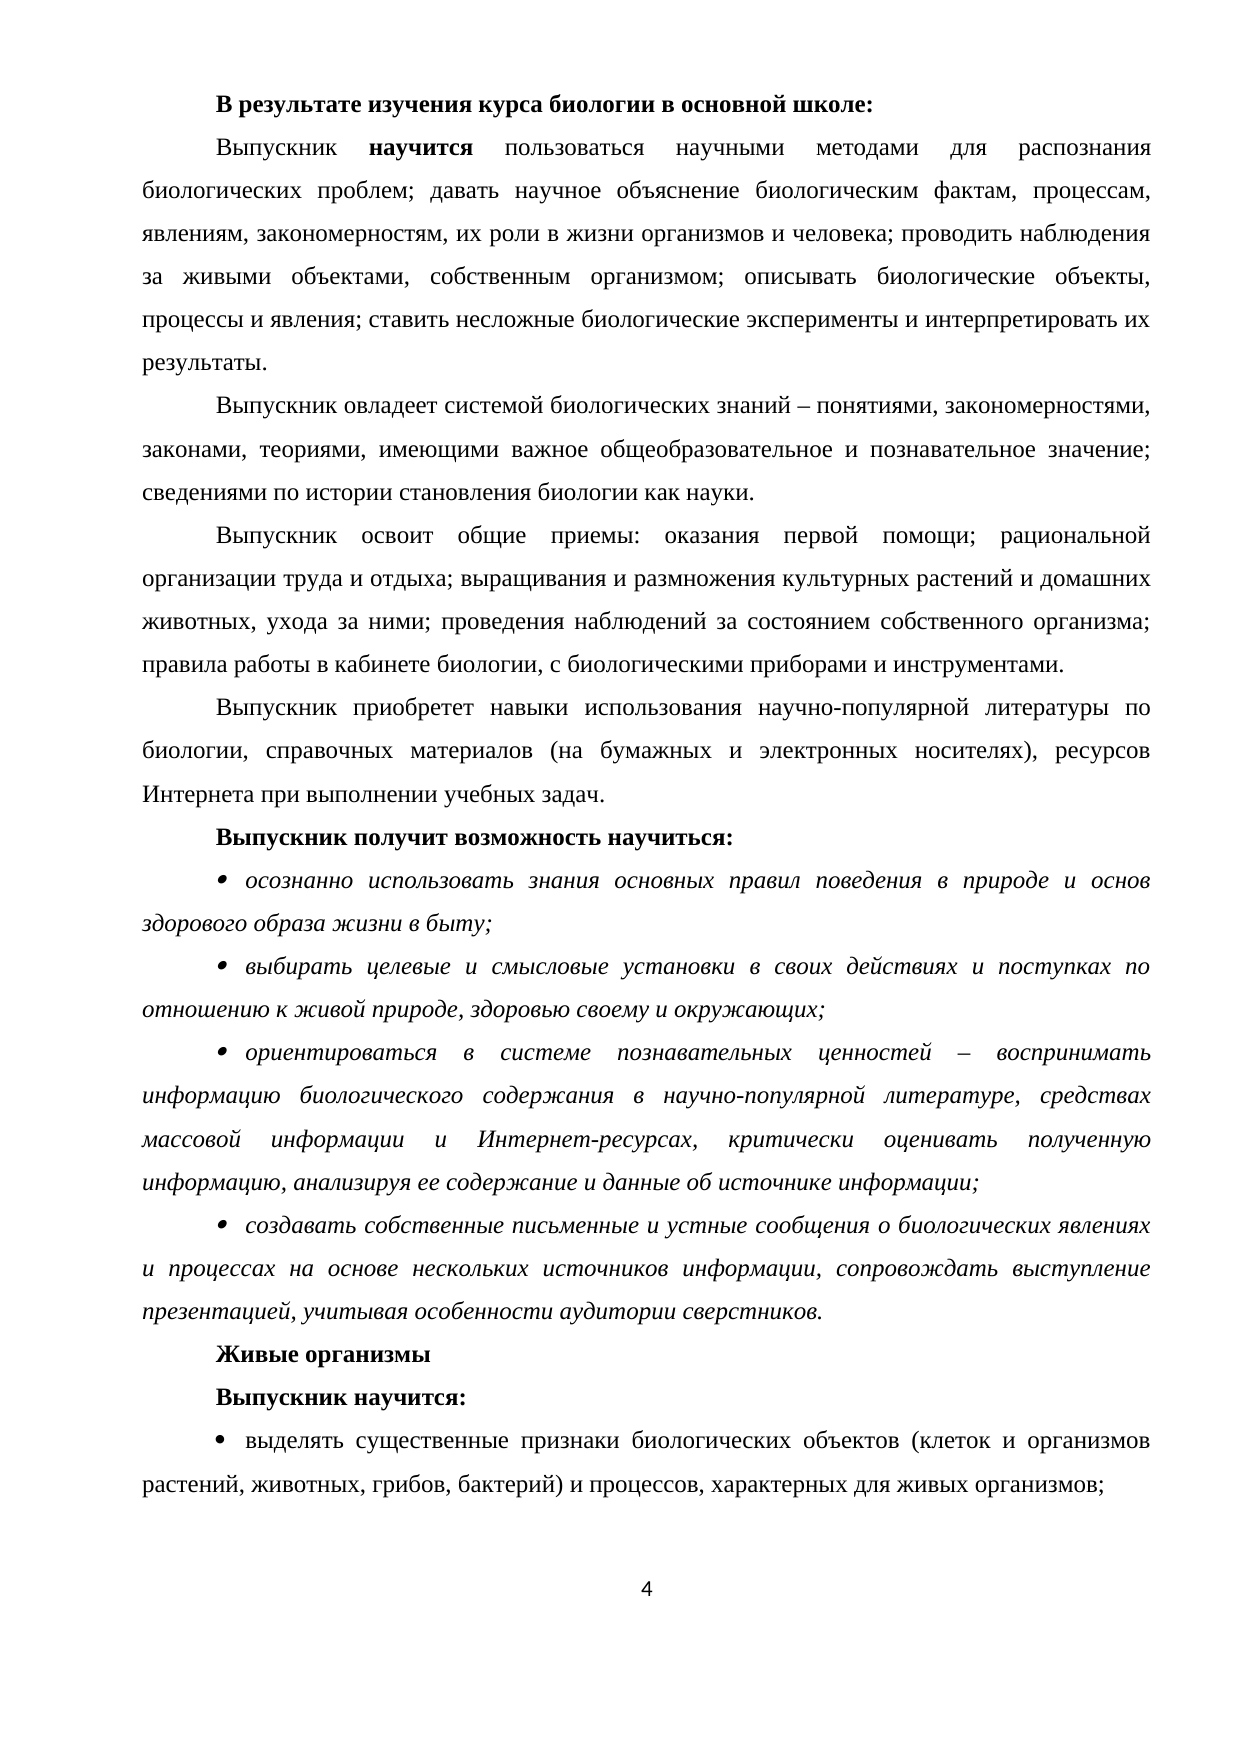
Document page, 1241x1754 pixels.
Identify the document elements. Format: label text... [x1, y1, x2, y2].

list осознанно использовать знания основных правил поведения в природе и основ здорового образа жизни в быту; [142, 865, 1152, 937]
list создавать собственные письменные и устные сообщения о биологических явлениях и процессах на основе нескольких источников информации, сопровождать выступление презентацией, учитывая особенности аудитории сверстников. [142, 1210, 1152, 1325]
text В результате изучения курса биологии в основной школе: [142, 89, 1152, 117]
text Выпускник научится: [142, 1382, 1152, 1411]
text Выпускник получит возможность научиться: [142, 822, 1152, 851]
text Выпускник приобретет навыки использования научно-популярной литературы по биологии, справочных материалов (на бумажных и электронных носителях), ресурсов Интернета при выполнении учебных задач. [142, 692, 1152, 807]
text Выпускник научится пользоваться научными методами для распознания биологических проблем; давать научное объяснение биологическим фактам, процессам, явлениям, закономерностям, их роли в жизни организмов и человека; проводить наблюдения за живыми объектами, собственным организмом; описывать биологические объекты, процессы и явления; ставить несложные биологические эксперименты и интерпретировать их результаты. [142, 132, 1152, 376]
text Выпускник овладеет системой биологических знаний – понятиями, закономерностями, законами, теориями, имеющими важное общеобразовательное и познавательное значение; сведениями по истории становления биологии как науки. [142, 391, 1152, 506]
text Выпускник освоит общие приемы: оказания первой помощи; рациональной организации труда и отдыха; выращивания и размножения культурных растений и домашних животных, ухода за ними; проведения наблюдений за состоянием собственного организма; правила работы в кабинете биологии, с биологическими приборами и инструментами. [142, 520, 1152, 678]
list выбирать целевые и смысловые установки в своих действиях и поступках по отношению к живой природе, здоровью своему и окружающих; [142, 951, 1152, 1023]
text Живые организмы [142, 1339, 1152, 1368]
list выделять существенные признаки биологических объектов (клеток и организмов растений, животных, грибов, бактерий) и процессов, характерных для живых организмов; [142, 1426, 1152, 1497]
list ориентироваться в системе познавательных ценностей – воспринимать информацию биологического содержания в научно-популярной литературе, средствах массовой информации и Интернет-ресурсах, критически оценивать полученную информацию, анализируя ее содержание и данные об источнике информации; [142, 1037, 1152, 1196]
